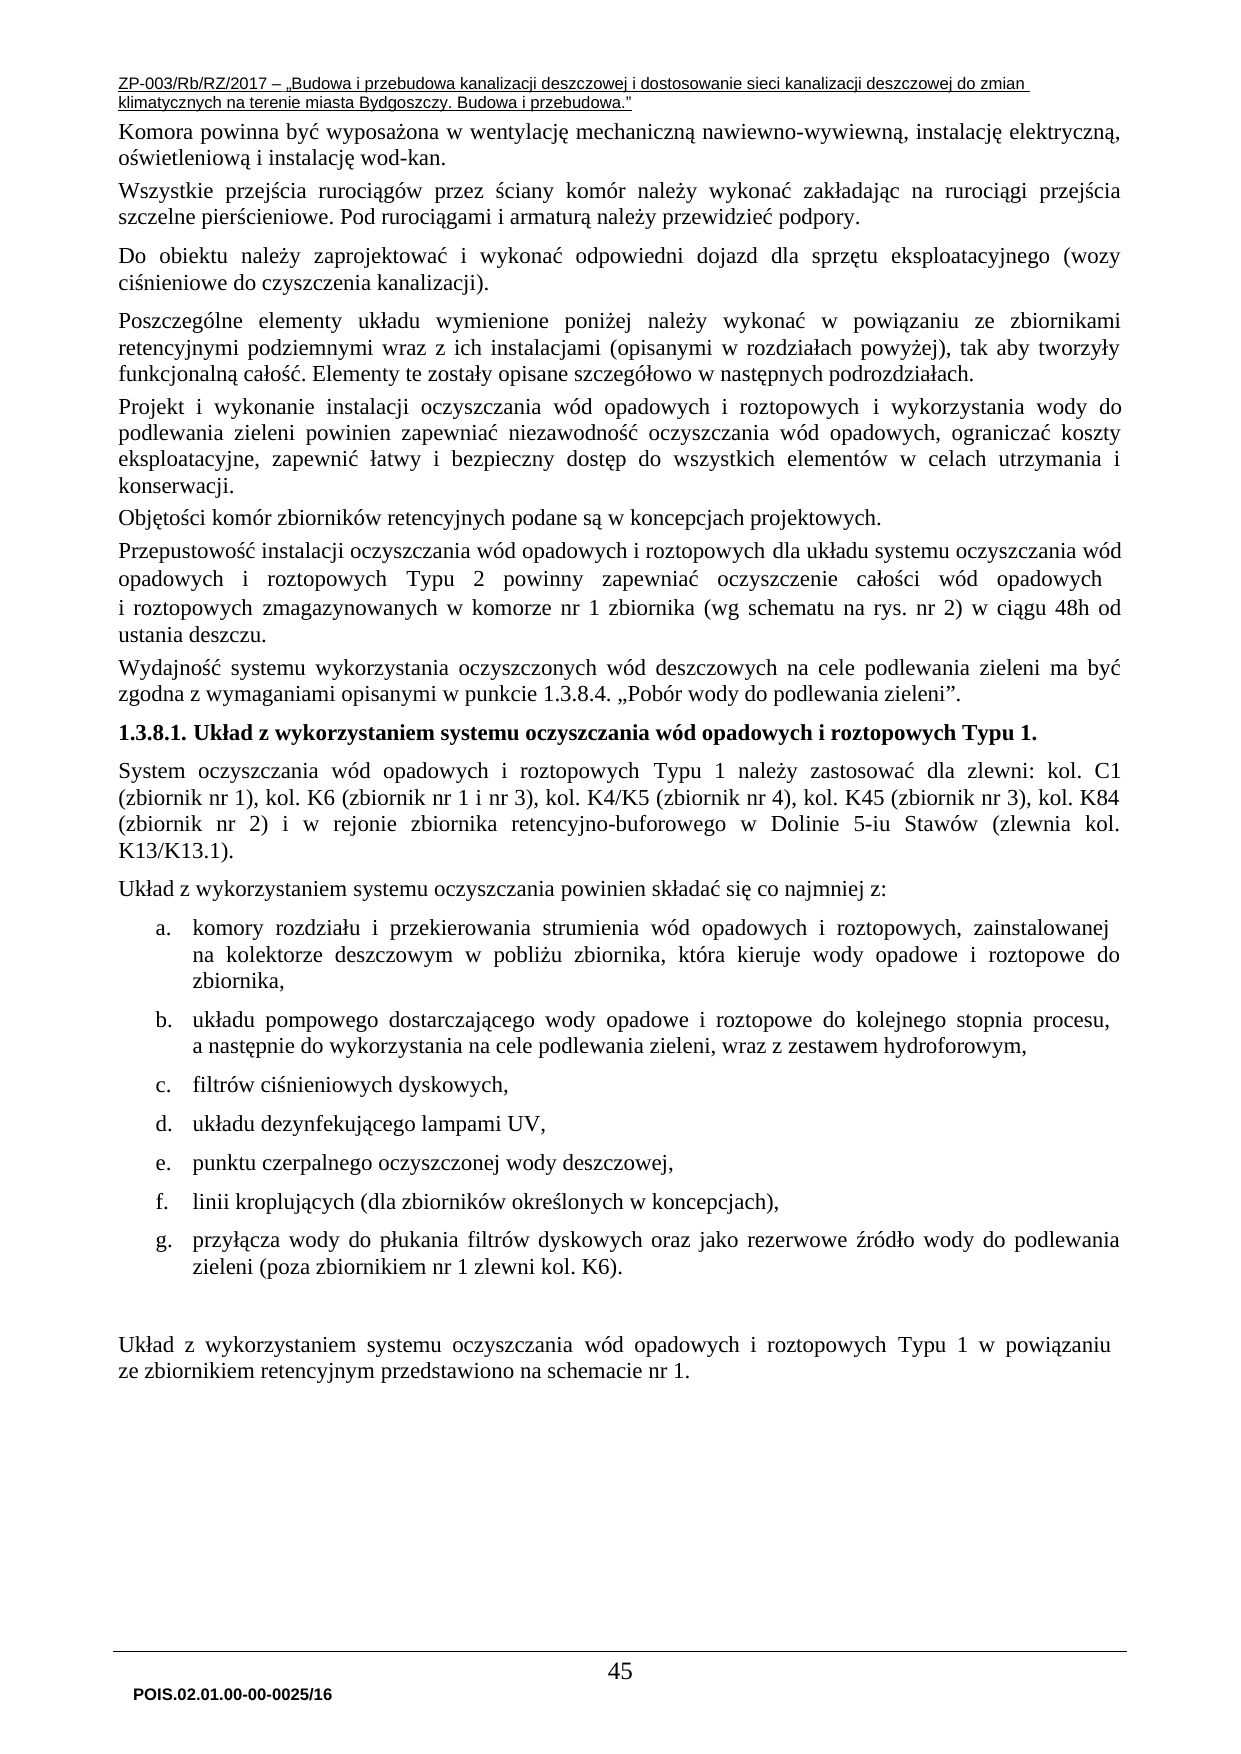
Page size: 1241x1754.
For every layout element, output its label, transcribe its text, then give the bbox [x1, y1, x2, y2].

list układu dezynfekującego lampami UV, [155, 1110, 1122, 1136]
text Wszystkie przejścia rurociągów przez ściany komór należy wykonać zakładając na rurociągi przejścia szczelne pierścieniowe. Pod rurociągami i armaturą należy przewidzieć podpory. [118, 177, 1122, 230]
list komory rozdziału i przekierowania strumienia wód opadowych i roztopowych, zainstalowanej na kolektorze deszczowym w pobliżu zbiornika, która kieruje wody opadowe i roztopowe do zbiornika, [155, 914, 1122, 993]
text Układ z wykorzystaniem systemu oczyszczania powinien składać się co najmniej z: [118, 876, 1122, 902]
list linii kroplujących (dla zbiorników określonych w koncepcjach), [155, 1188, 1122, 1214]
text System oczyszczania wód opadowych i roztopowych Typu 1 należy zastosować dla zlewni: kol. C1 (zbiornik nr 1), kol. K6 (zbiornik nr 1 i nr 3), kol. K4/K5 (zbiornik nr 4), kol. K45 (zbiornik nr 3), kol. K84 (zbiornik nr 2) i w rejonie zbiornika retencyjno-buforowego w Dolinie 5-iu Stawów (zlewnia kol. K13/K13.1). [118, 758, 1122, 863]
list układu pompowego dostarczającego wody opadowe i roztopowe do kolejnego stopnia procesu, a następnie do wykorzystania na cele podlewania zieleni, wraz z zestawem hydroforowym, [155, 1006, 1122, 1059]
text Poszczególne elementy układu wymienione poniżej należy wykonać w powiązaniu ze zbiornikami retencyjnymi podziemnymi wraz z ich instalacjami (opisanymi w rozdziałach powyżej), tak aby tworzyły funkcjonalną całość. Elementy te zostały opisane szczegółowo w następnych podrozdziałach. [118, 307, 1122, 387]
text Do obiektu należy zaprojektować i wykonać odpowiedni dojazd dla sprzętu eksploatacyjnego (wozy ciśnieniowe do czyszczenia kanalizacji). [118, 242, 1122, 295]
text 1.3.8.1. Układ z wykorzystaniem systemu oczyszczania wód opadowych i roztopowych Typu 1. [118, 719, 1122, 745]
text Przepustowość instalacji oczyszczania wód opadowych i roztopowych dla układu systemu oczyszczania wód opadowych i roztopowych Typu 2 powinny zapewniać oczyszczenie całości wód opadowych i roztopowych zmagazynowanych w komorze nr 1 zbiornika (wg schematu na rys. nr 2) w ciągu 48h od ustania deszczu. [118, 537, 1122, 647]
list punktu czerpalnego oczyszczonej wody deszczowej, [155, 1149, 1122, 1175]
text Wydajność systemu wykorzystania oczyszczonych wód deszczowych na cele podlewania zieleni ma być zgodna z wymaganiami opisanymi w punkcie 1.3.8.4. „Pobór wody do podlewania zieleni”. [118, 653, 1122, 706]
text Projekt i wykonanie instalacji oczyszczania wód opadowych i roztopowych i wykorzystania wody do podlewania zieleni powinien zapewniać niezawodność oczyszczania wód opadowych, ograniczać koszty eksploatacyjne, zapewnić łatwy i bezpieczny dostęp do wszystkich elementów w celach utrzymania i konserwacji. [118, 393, 1122, 498]
list filtrów ciśnieniowych dyskowych, [155, 1071, 1122, 1097]
text Układ z wykorzystaniem systemu oczyszczania wód opadowych i roztopowych Typu 1 w powiązaniu ze zbiornikiem retencyjnym przedstawiono na schemacie nr 1. [118, 1331, 1122, 1383]
text Komora powinna być wyposażona w wentylację mechaniczną nawiewno-wywiewną, instalację elektryczną, oświetleniową i instalację wod-kan. [118, 118, 1122, 171]
text Objętości komór zbiorników retencyjnych podane są w koncepcjach projektowych. [118, 504, 1122, 531]
list przyłącza wody do płukania filtrów dyskowych oraz jako rezerwowe źródło wody do podlewania zieleni (poza zbiornikiem nr 1 zlewni kol. K6). [155, 1227, 1122, 1279]
